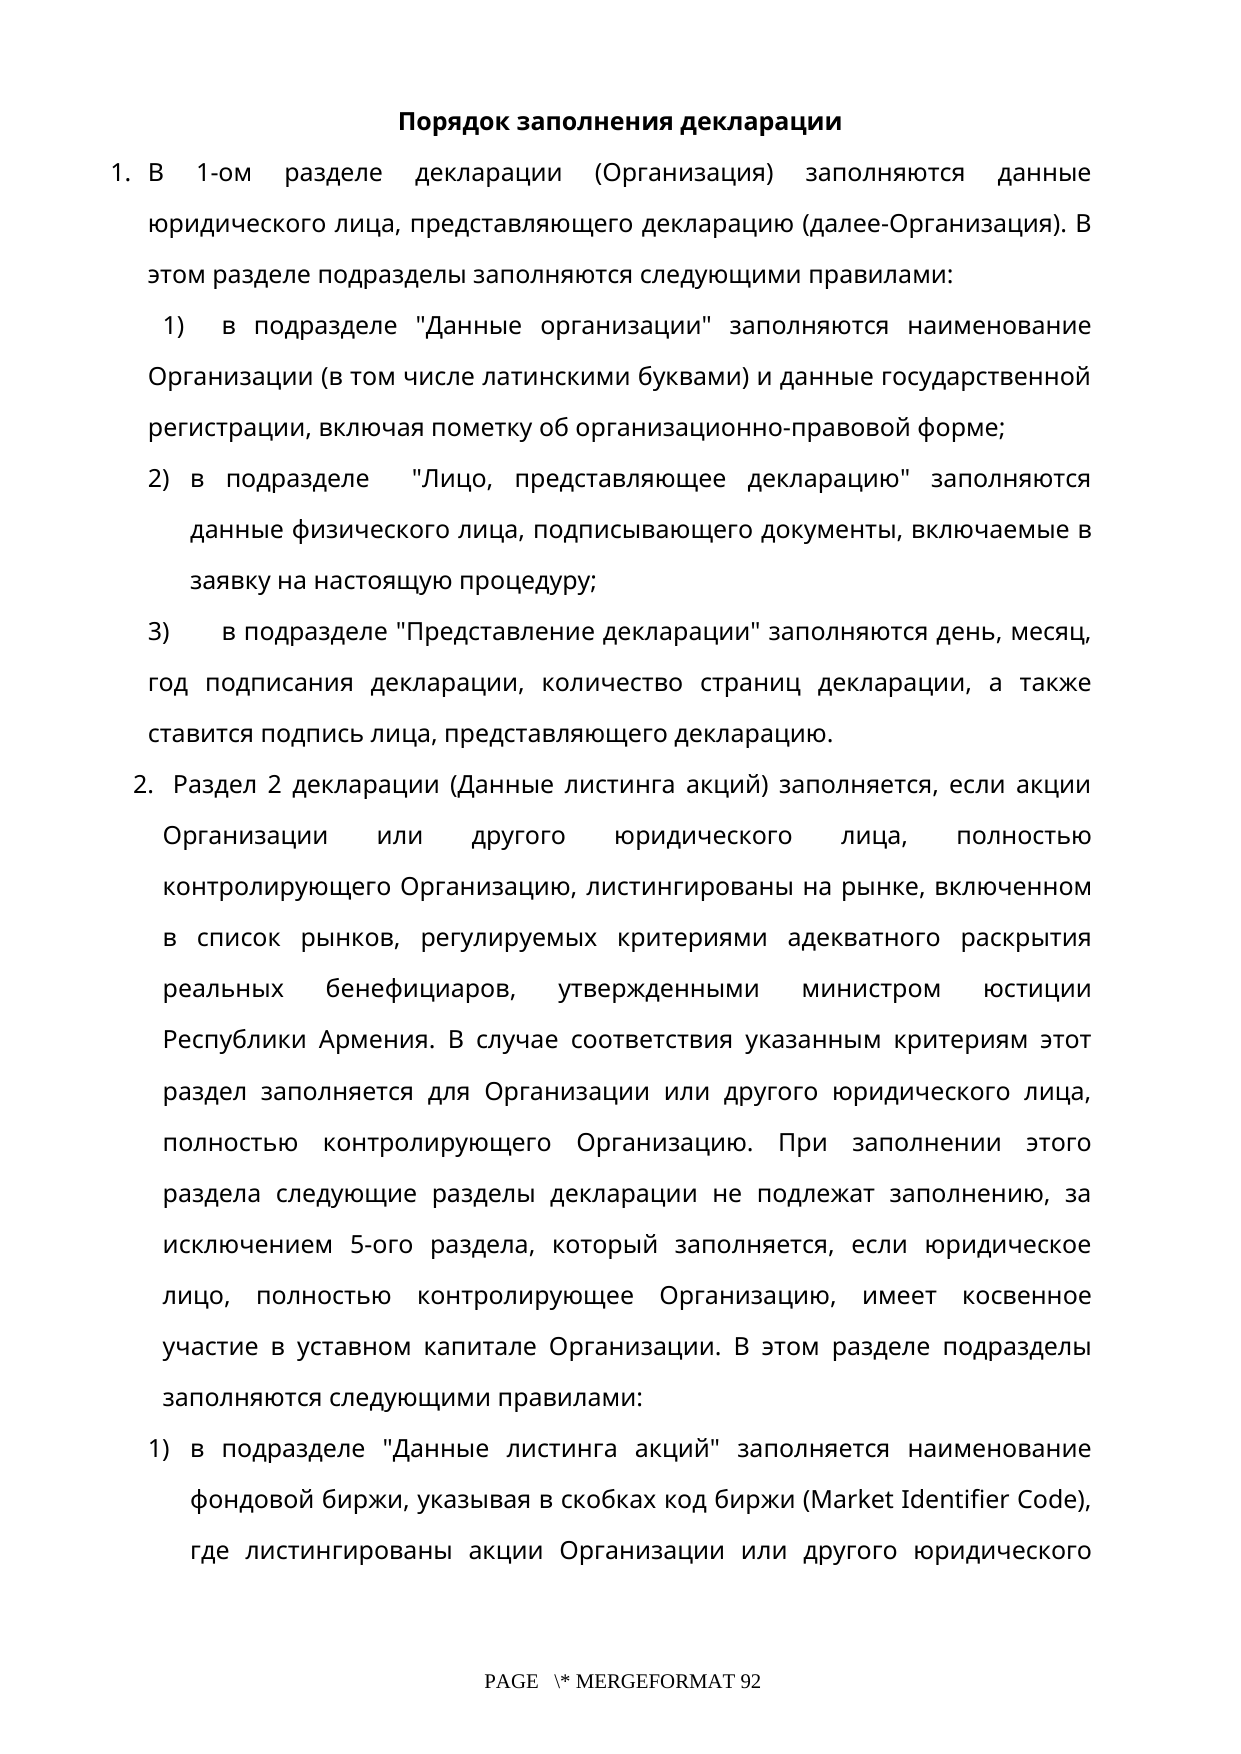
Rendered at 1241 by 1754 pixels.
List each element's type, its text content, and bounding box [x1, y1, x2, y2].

list в подразделе "Данные организации" заполняются наименование Организации (в том числе латинскими буквами) и данные государственной регистрации, включая пометку об организационно-правовой форме; [148, 308, 1092, 444]
list Раздел 2 декларации (Данные листинга акций) заполняется, если акции Организации или другого юридического лица, полностью контролирующего Организацию, листингированы на рынке, включенном в список рынков, регулируемых критериями адекватного раскрытия реальных бенефициаров, утвержденными министром юстиции Республики Армения. В случае соответствия указанным критериям этот раздел заполняется для Организации или другого юридического лица, полностью контролирующего Организацию. При заполнении этого раздела следующие разделы декларации не подлежат заполнению, за исключением 5-ого раздела, который заполняется, если юридическое лицо, полностью контролирующее Организацию, имеет косвенное участие в уставном капитале Организации. В этом разделе подразделы заполняются следующими правилами: [133, 767, 1092, 1413]
list В 1-ом разделе декларации (Организация) заполняются данные юридического лица, представляющего декларацию (далее-Организация). В этом разделе подразделы заполняются следующими правилами: [110, 154, 1092, 291]
list в подразделе "Лицо, представляющее декларацию" заполняются данные физического лица, подписывающего документы, включаемые в заявку на настоящую процедуру; [148, 461, 1092, 597]
text Порядок заполнения декларации [148, 103, 1092, 137]
list в подразделе "Представление декларации" заполняются день, месяц, год подписания декларации, количество страниц декларации, а также ставится подпись лица, представляющего декларацию. [148, 614, 1092, 750]
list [148, 1431, 1092, 1567]
